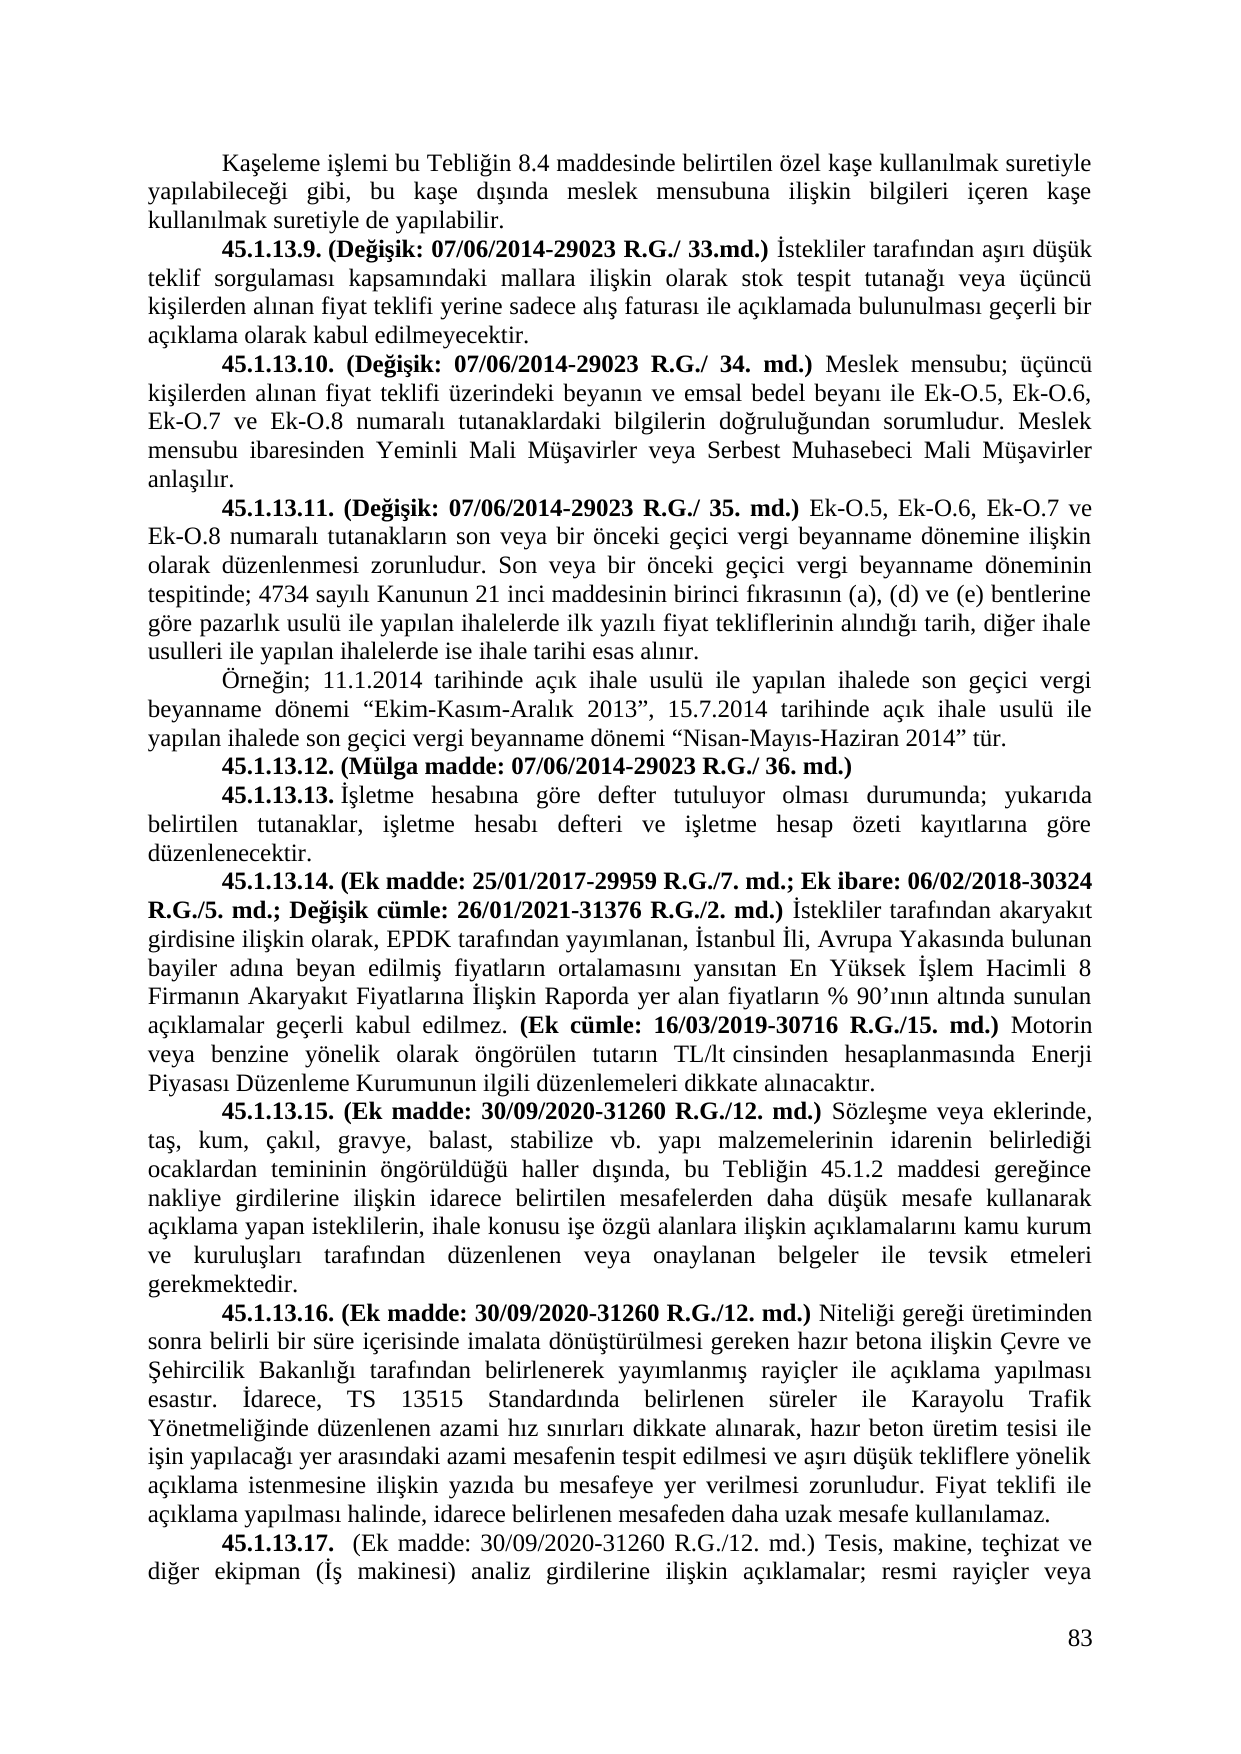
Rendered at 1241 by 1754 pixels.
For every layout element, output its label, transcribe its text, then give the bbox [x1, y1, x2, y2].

text 45.1.13.13. İşletme hesabına göre defter tutuluyor olması durumunda; yukarıda belirtilen tutanaklar, işletme hesabı defteri ve işletme hesap özeti kayıtlarına göre düzenlenecektir. [148, 780, 1092, 866]
text 45.1.13.15. (Ek madde: 30/09/2020-31260 R.G./12. md.) Sözleşme veya eklerinde, taş, kum, çakıl, gravye, balast, stabilize vb. yapı malzemelerinin idarenin belirlediği ocaklardan temininin öngörüldüğü haller dışında, bu Tebliğin 45.1.2 maddesi gereğince nakliye girdilerine ilişkin idarece belirtilen mesafelerden daha düşük mesafe kullanarak açıklama yapan isteklilerin, ihale konusu işe özgü alanlara ilişkin açıklamalarını kamu kurum ve kuruluşları tarafından düzenlenen veya onaylanan belgeler ile tevsik etmeleri gerekmektedir. [148, 1096, 1092, 1298]
text 45.1.13.9. (Değişik: 07/06/2014-29023 R.G./ 33.md.) İstekliler tarafından aşırı düşük teklif sorgulaması kapsamındaki mallara ilişkin olarak stok tespit tutanağı veya üçüncü kişilerden alınan fiyat teklifi yerine sadece alış faturası ile açıklamada bulunulması geçerli bir açıklama olarak kabul edilmeyecektir. [148, 234, 1092, 349]
text Kaşeleme işlemi bu Tebliğin 8.4 maddesinde belirtilen özel kaşe kullanılmak suretiyle yapılabileceği gibi, bu kaşe dışında meslek mensubuna ilişkin bilgileri içeren kaşe kullanılmak suretiyle de yapılabilir. [148, 148, 1092, 234]
text 45.1.13.14. (Ek madde: 25/01/2017-29959 R.G./7. md.; Ek ibare: 06/02/2018-30324 R.G./5. md.; Değişik cümle: 26/01/2021-31376 R.G./2. md.) İstekliler tarafından akaryakıt girdisine ilişkin olarak, EPDK tarafından yayımlanan, İstanbul İli, Avrupa Yakasında bulunan bayiler adına beyan edilmiş fiyatların ortalamasını yansıtan En Yüksek İşlem Hacimli 8 Firmanın Akaryakıt Fiyatlarına İlişkin Raporda yer alan fiyatların % 90’ının altında sunulan açıklamalar geçerli kabul edilmez. (Ek cümle: 16/03/2019-30716 R.G./15. md.) Motorin veya benzine yönelik olarak öngörülen tutarın TL/lt cinsinden hesaplanmasında Enerji Piyasası Düzenleme Kurumunun ilgili düzenlemeleri dikkate alınacaktır. [148, 866, 1092, 1096]
text 45.1.13.10. (Değişik: 07/06/2014-29023 R.G./ 34. md.) Meslek mensubu; üçüncü kişilerden alınan fiyat teklifi üzerindeki beyanın ve emsal bedel beyanı ile Ek-O.5, Ek-O.6, Ek-O.7 ve Ek-O.8 numaralı tutanaklardaki bilgilerin doğruluğundan sorumludur. Meslek mensubu ibaresinden Yeminli Mali Müşavirler veya Serbest Muhasebeci Mali Müşavirler anlaşılır. [148, 349, 1092, 493]
text 45.1.13.11. (Değişik: 07/06/2014-29023 R.G./ 35. md.) Ek-O.5, Ek-O.6, Ek-O.7 ve Ek-O.8 numaralı tutanakların son veya bir önceki geçici vergi beyanname dönemine ilişkin olarak düzenlenmesi zorunludur. Son veya bir önceki geçici vergi beyanname döneminin tespitinde; 4734 sayılı Kanunun 21 inci maddesinin birinci fıkrasının (a), (d) ve (e) bentlerine göre pazarlık usulü ile yapılan ihalelerde ilk yazılı fiyat tekliflerinin alındığı tarih, diğer ihale usulleri ile yapılan ihalelerde ise ihale tarihi esas alınır. [148, 493, 1092, 665]
text 45.1.13.16. (Ek madde: 30/09/2020-31260 R.G./12. md.) Niteliği gereği üretiminden sonra belirli bir süre içerisinde imalata dönüştürülmesi gereken hazır betona ilişkin Çevre ve Şehircilik Bakanlığı tarafından belirlenerek yayımlanmış rayiçler ile açıklama yapılması esastır. İdarece, TS 13515 Standardında belirlenen süreler ile Karayolu Trafik Yönetmeliğinde düzenlenen azami hız sınırları dikkate alınarak, hazır beton üretim tesisi ile işin yapılacağı yer arasındaki azami mesafenin tespit edilmesi ve aşırı düşük tekliflere yönelik açıklama istenmesine ilişkin yazıda bu mesafeye yer verilmesi zorunludur. Fiyat teklifi ile açıklama yapılması halinde, idarece belirlenen mesafeden daha uzak mesafe kullanılamaz. [148, 1298, 1092, 1528]
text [148, 1528, 1092, 1585]
text Örneğin; 11.1.2014 tarihinde açık ihale usulü ile yapılan ihalede son geçici vergi beyanname dönemi “Ekim-Kasım-Aralık 2013”, 15.7.2014 tarihinde açık ihale usulü ile yapılan ihalede son geçici vergi beyanname dönemi “Nisan-Mayıs-Haziran 2014” tür. [148, 665, 1092, 751]
text 45.1.13.12. (Mülga madde: 07/06/2014-29023 R.G./ 36. md.) [148, 751, 1092, 780]
